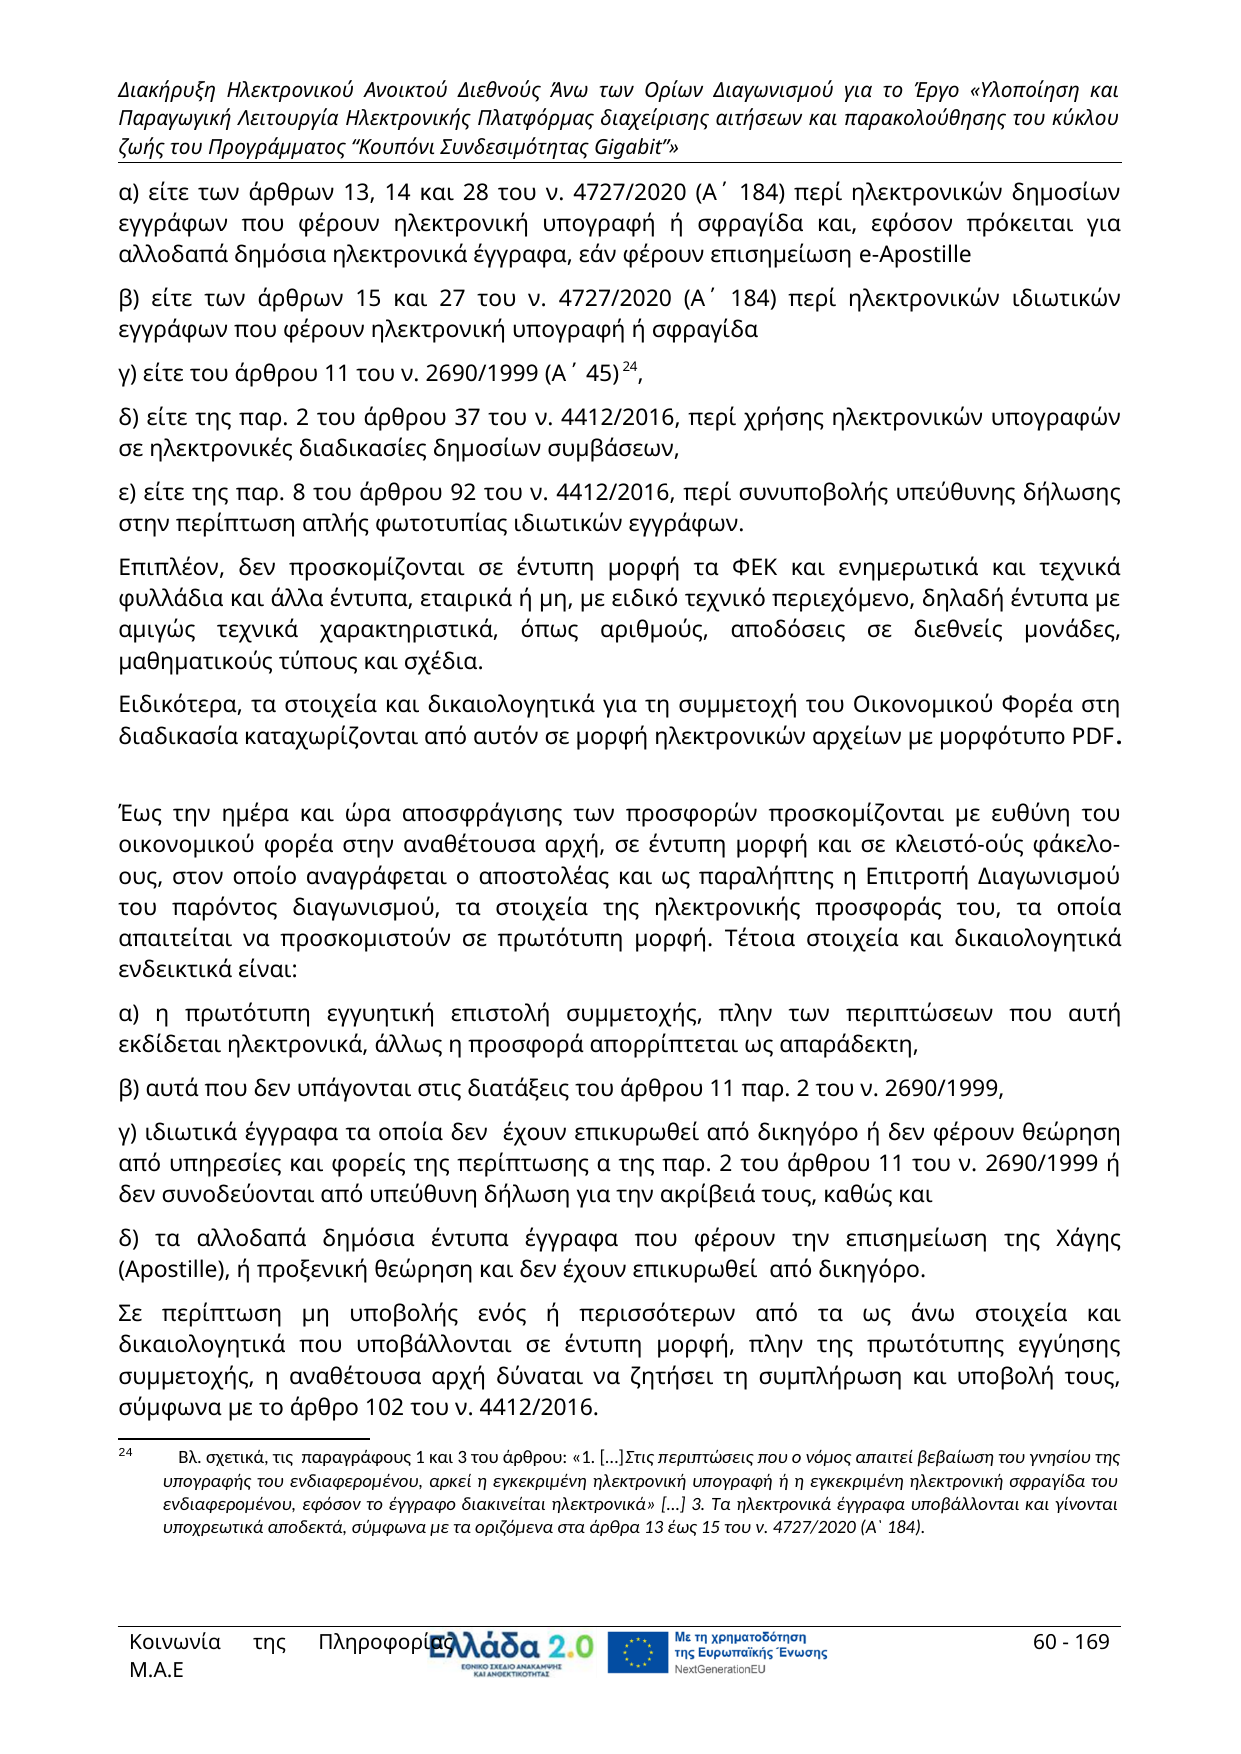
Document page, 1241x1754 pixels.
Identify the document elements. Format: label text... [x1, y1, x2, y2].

text γ) ιδιωτικά έγγραφα τα οποία δεν έχουν επικυρωθεί από δικηγόρο ή δεν φέρουν θεώρηση από υπηρεσίες και φορείς της περίπτωσης α της παρ. 2 του άρθρου 11 του ν. 2690/1999 ή δεν συνοδεύονται από υπεύθυνη δήλωση για την ακρίβειά τους, καθώς και [118, 1116, 1122, 1210]
text δ) είτε της παρ. 2 του άρθρου 37 του ν. 4412/2016, περί χρήσης ηλεκτρονικών υπογραφών σε ηλεκτρονικές διαδικασίες δημοσίων συμβάσεων, [118, 401, 1122, 463]
text β) αυτά που δεν υπάγονται στις διατάξεις του άρθρου 11 παρ. 2 του ν. 2690/1999, [118, 1072, 1122, 1103]
text Σε περίπτωση μη υποβολής ενός ή περισσότερων από τα ως άνω στοιχεία και δικαιολογητικά που υποβάλλονται σε έντυπη μορφή, πλην της πρωτότυπης εγγύησης συμμετοχής, η αναθέτουσα αρχή δύναται να ζητήσει τη συμπλήρωση και υποβολή τους, σύμφωνα με το άρθρο 102 του ν. 4412/2016. [118, 1297, 1122, 1422]
text β) είτε των άρθρων 15 και 27 του ν. 4727/2020 (Α΄ 184) περί ηλεκτρονικών ιδιωτικών εγγράφων που φέρουν ηλεκτρονική υπογραφή ή σφραγίδα [118, 282, 1122, 345]
picture [427, 1627, 834, 1678]
text α) είτε των άρθρων 13, 14 και 28 του ν. 4727/2020 (Α΄ 184) περί ηλεκτρονικών δημοσίων εγγράφων που φέρουν ηλεκτρονική υπογραφή ή σφραγίδα και, εφόσον πρόκειται για αλλοδαπά δημόσια ηλεκτρονικά έγγραφα, εάν φέρουν επισημείωση e-Apostille [118, 176, 1122, 270]
text γ) είτε του άρθρου 11 του ν. 2690/1999 (Α΄ 45) , [118, 357, 1122, 388]
text ε) είτε της παρ. 8 του άρθρου 92 του ν. 4412/2016, περί συνυποβολής υπεύθυνης δήλωσης στην περίπτωση απλής φωτοτυπίας ιδιωτικών εγγράφων. [118, 476, 1122, 538]
text α) η πρωτότυπη εγγυητική επιστολή συμμετοχής, πλην των περιπτώσεων που αυτή εκδίδεται ηλεκτρονικά, άλλως η προσφορά απορρίπτεται ως απαράδεκτη, [118, 997, 1122, 1060]
text Ειδικότερα, τα στοιχεία και δικαιολογητικά για τη συμμετοχή του Οικονομικού Φορέα στη διαδικασία καταχωρίζονται από αυτόν σε μορφή ηλεκτρονικών αρχείων με μορφότυπο PDF. [118, 688, 1122, 782]
text δ) τα αλλοδαπά δημόσια έντυπα έγγραφα που φέρουν την επισημείωση της Χάγης (Apostille), ή προξενική θεώρηση και δεν έχουν επικυρωθεί από δικηγόρο. [118, 1222, 1122, 1285]
text Επιπλέον, δεν προσκομίζονται σε έντυπη μορφή τα ΦΕΚ και ενημερωτικά και τεχνικά φυλλάδια και άλλα έντυπα, εταιρικά ή μη, με ειδικό τεχνικό περιεχόμενο, δηλαδή έντυπα με αμιγώς τεχνικά χαρακτηριστικά, όπως αριθμούς, αποδόσεις σε διεθνείς μονάδες, μαθηματικούς τύπους και σχέδια. [118, 551, 1122, 676]
text Έως την ημέρα και ώρα αποσφράγισης των προσφορών προσκομίζονται με ευθύνη του οικονομικού φορέα στην αναθέτουσα αρχή, σε έντυπη μορφή και σε κλειστό-ούς φάκελο-ους, στον οποίο αναγράφεται ο αποστολέας και ως παραλήπτης η Επιτροπή Διαγωνισμού του παρόντος διαγωνισμού, τα στοιχεία της ηλεκτρονικής προσφοράς του, τα οποία απαιτείται να προσκομιστούν σε πρωτότυπη μορφή. Τέτοια στοιχεία και δικαιολογητικά ενδεικτικά είναι: [118, 797, 1122, 985]
